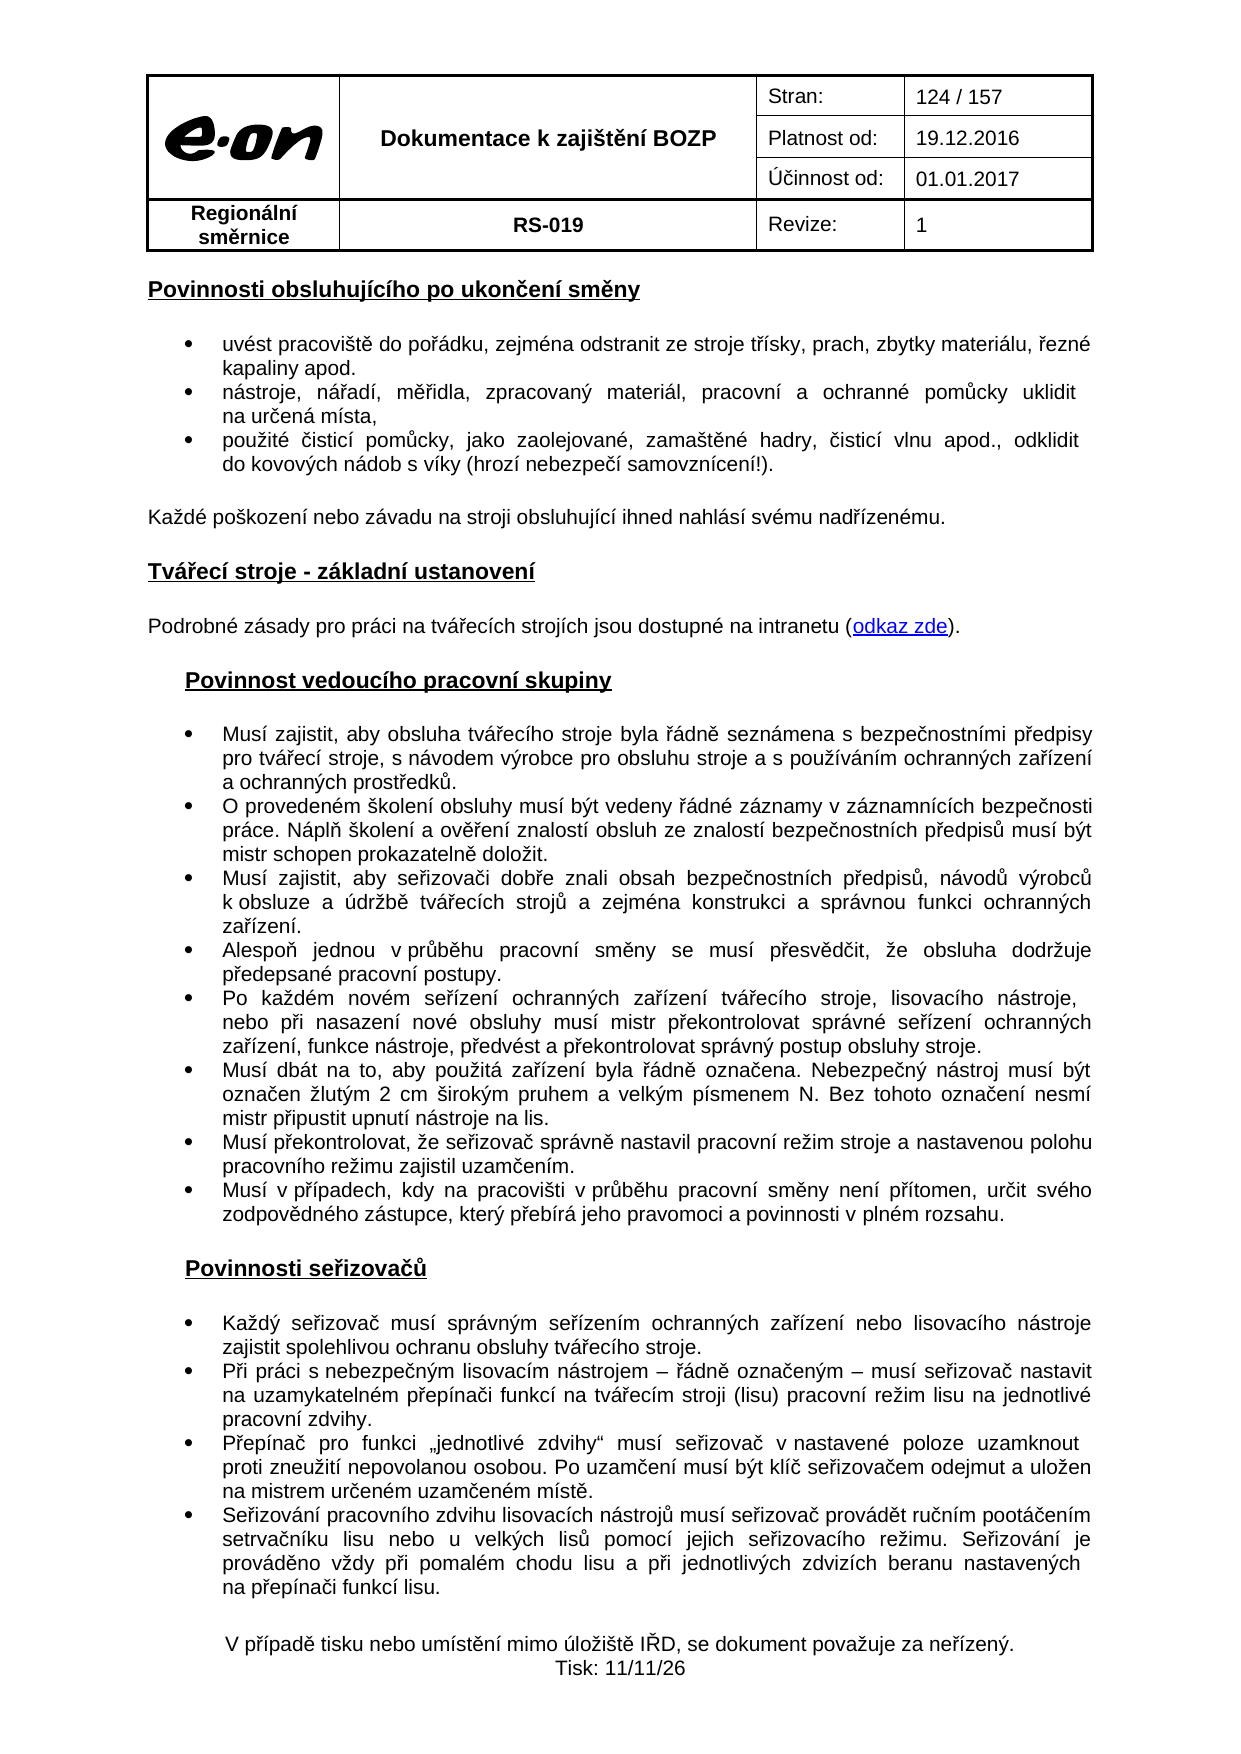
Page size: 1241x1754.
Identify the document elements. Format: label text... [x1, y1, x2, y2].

title Povinnost vedoucího pracovní skupiny [148, 667, 1092, 693]
text Každé poškození nebo závadu na stroji obsluhující ihned nahlásí svému nadřízenému. [148, 505, 1092, 529]
list uvést pracoviště do pořádku, zejména odstranit ze stroje třísky, prach, zbytky materiálu, řezné kapaliny apod. [185, 332, 1092, 380]
title Povinnosti obsluhujícího po ukončení směny [148, 276, 1092, 302]
list Při práci s nebezpečným lisovacím nástrojem – řádně označeným – musí seřizovač nastavit na uzamykatelném přepínači funkcí na tvářecím stroji (lisu) pracovní režim lisu na jednotlivé pracovní zdvihy. [185, 1359, 1092, 1431]
list Po každém novém seřízení ochranných zařízení tvářecího stroje, lisovacího nástroje, nebo při nasazení nové obsluhy musí mistr překontrolovat správné seřízení ochranných zařízení, funkce nástroje, předvést a překontrolovat správný postup obsluhy stroje. [185, 986, 1092, 1058]
list Každý seřizovač musí správným seřízením ochranných zařízení nebo lisovacího nástroje zajistit spolehlivou ochranu obsluhy tvářecího stroje. [185, 1311, 1092, 1359]
list Přepínač pro funkci „jednotlivé zdvihy“ musí seřizovač v nastavené poloze uzamknout proti zneužití nepovolanou osobou. Po uzamčení musí být klíč seřizovačem odejmut a uložen na mistrem určeném uzamčeném místě. [185, 1431, 1092, 1503]
list nástroje, nářadí, měřidla, zpracovaný materiál, pracovní a ochranné pomůcky uklidit na určená místa, [185, 380, 1092, 428]
list Musí v případech, kdy na pracovišti v průběhu pracovní směny není přítomen, určit svého zodpovědného zástupce, který přebírá jeho pravomoci a povinnosti v plném rozsahu. [185, 1178, 1092, 1226]
title Podrobné zásady pro práci na tvářecích strojích jsou dostupné na intranetu (odkaz zde). [148, 613, 1092, 637]
list Musí překontrolovat, že seřizovač správně nastavil pracovní režim stroje a nastavenou polohu pracovního režimu zajistil uzamčením. [185, 1130, 1092, 1178]
list Musí dbát na to, aby použitá zařízení byla řádně označena. Nebezpečný nástroj musí být označen žlutým 2 cm širokým pruhem a velkým písmenem N. Bez tohoto označení nesmí mistr připustit upnutí nástroje na lis. [185, 1058, 1092, 1130]
list Seřizování pracovního zdvihu lisovacích nástrojů musí seřizovač provádět ručním pootáčením setrvačníku lisu nebo u velkých lisů pomocí jejich seřizovacího režimu. Seřizování je prováděno vždy při pomalém chodu lisu a při jednotlivých zdvizích beranu nastavených na přepínači funkcí lisu. [185, 1503, 1092, 1599]
list O provedeném školení obsluhy musí být vedeny řádné záznamy v záznamnících bezpečnosti práce. Náplň školení a ověření znalostí obsluh ze znalostí bezpečnostních předpisů musí být mistr schopen prokazatelně doložit. [185, 794, 1092, 866]
title Povinnosti seřizovačů [148, 1255, 1092, 1282]
list Alespoň jednou v průběhu pracovní směny se musí přesvědčit, že obsluha dodržuje předepsané pracovní postupy. [185, 938, 1092, 986]
title Tvářecí stroje - základní ustanovení [148, 558, 1092, 584]
list použité čisticí pomůcky, jako zaolejované, zamaštěné hadry, čisticí vlnu apod., odklidit do kovových nádob s víky (hrozí nebezpečí samovznícení!). [185, 428, 1092, 476]
list Musí zajistit, aby obsluha tvářecího stroje byla řádně seznámena s bezpečnostními předpisy pro tvářecí stroje, s návodem výrobce pro obsluhu stroje a s používáním ochranných zařízení a ochranných prostředků. [185, 722, 1092, 794]
list Musí zajistit, aby seřizovači dobře znali obsah bezpečnostních předpisů, návodů výrobců k obsluze a údržbě tvářecích strojů a zejména konstrukci a správnou funkci ochranných zařízení. [185, 866, 1092, 938]
